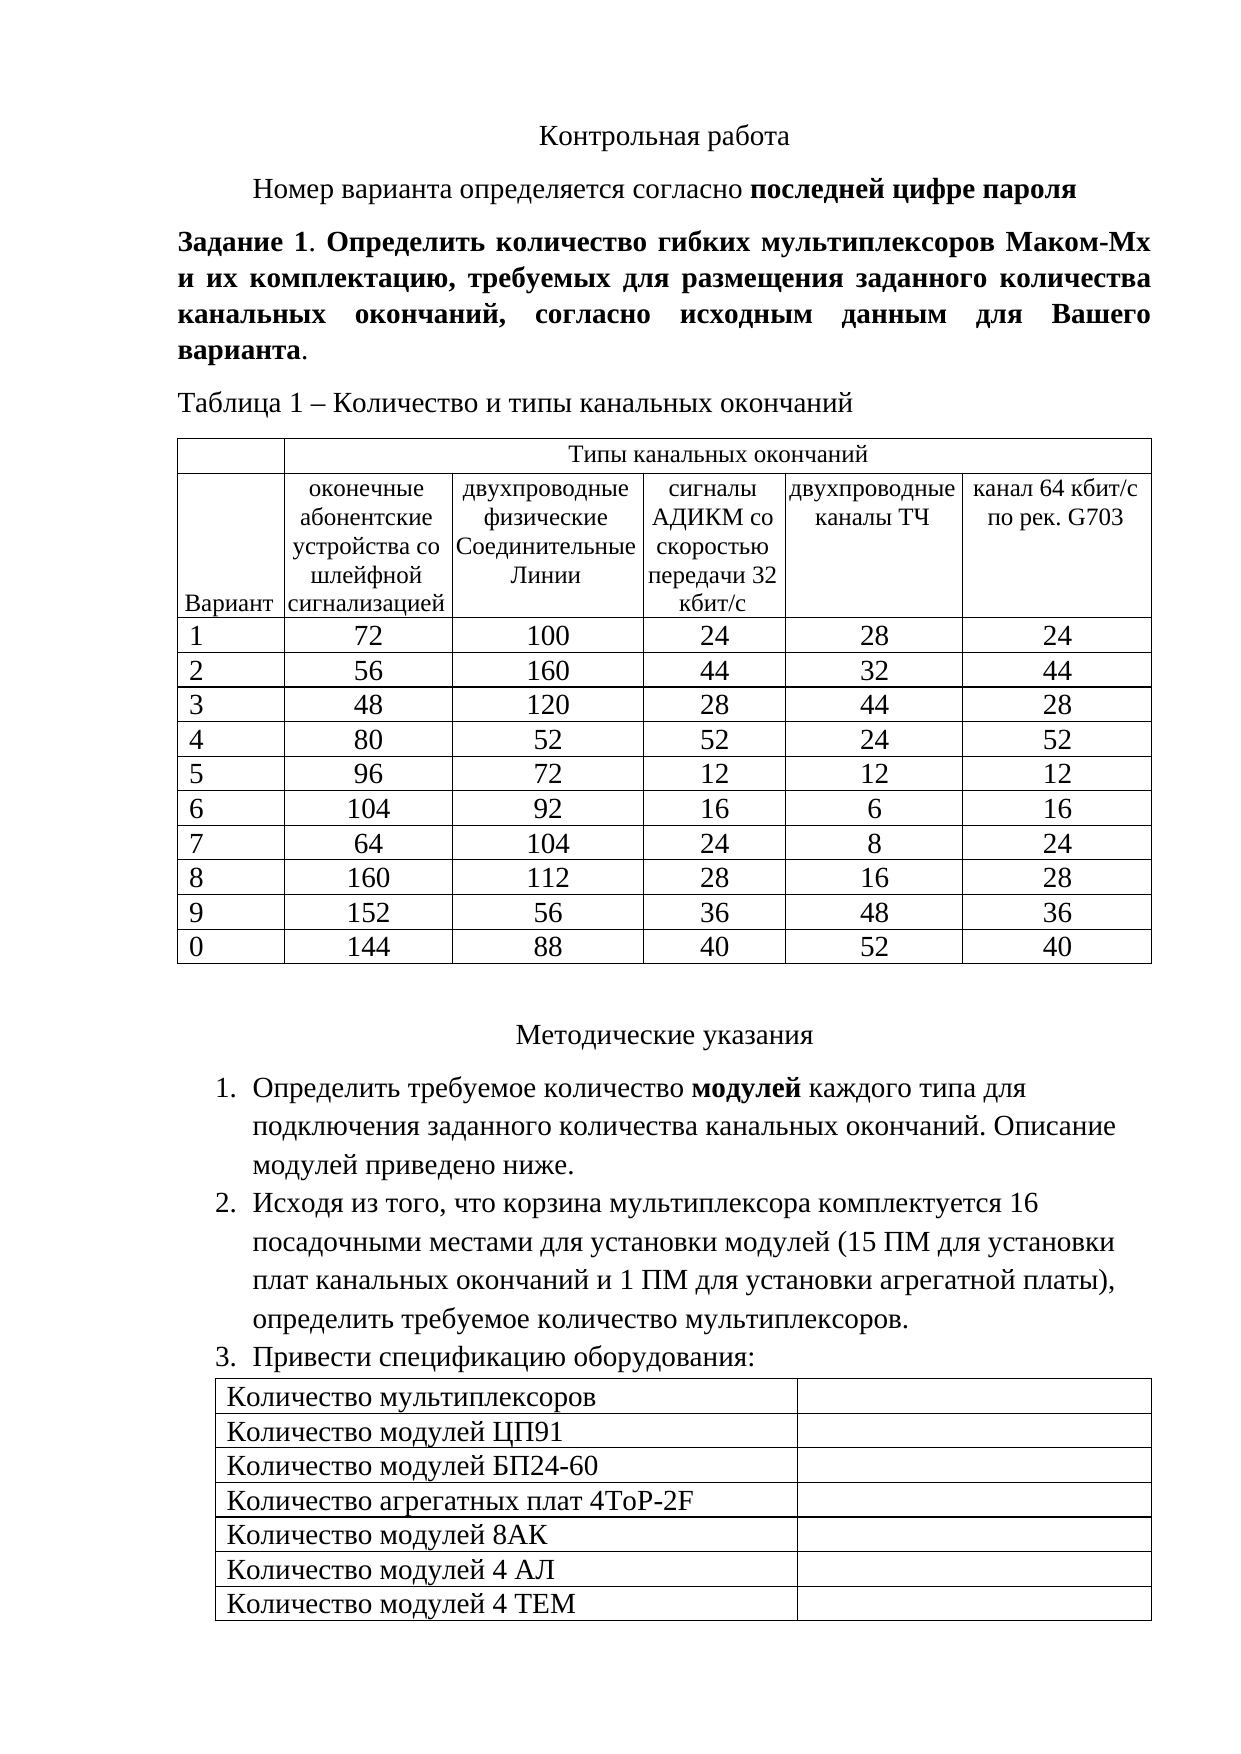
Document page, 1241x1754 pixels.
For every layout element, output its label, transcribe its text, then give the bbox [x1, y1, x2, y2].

table_cell 152 [285, 895, 452, 928]
table_cell 24 [644, 826, 785, 859]
table_cell 1 [178, 618, 284, 652]
table_cell 24 [644, 618, 785, 652]
table_cell [798, 1483, 1151, 1516]
table_cell 2 [178, 653, 284, 686]
table_cell Количество агрегатных плат 4ToP-2F [216, 1483, 797, 1516]
table_cell 16 [644, 791, 785, 825]
table_cell 8 [178, 860, 284, 894]
table_cell 112 [453, 860, 643, 894]
table_cell 72 [453, 757, 643, 790]
table_cell 32 [786, 653, 962, 686]
table_cell 96 [285, 757, 452, 790]
table_cell 72 [285, 618, 452, 652]
table_cell 52 [644, 722, 785, 756]
table_cell 8 [786, 826, 962, 859]
table_cell 52 [786, 930, 962, 963]
table_cell 120 [453, 688, 643, 721]
table_cell 28 [644, 688, 785, 721]
table_cell 36 [644, 895, 785, 928]
table_cell 88 [453, 930, 643, 963]
table_cell 104 [285, 791, 452, 825]
list Привести спецификацию оборудования: [215, 1339, 1152, 1373]
table_cell 48 [786, 895, 962, 928]
table_cell 0 [178, 930, 284, 963]
table_cell [798, 1552, 1151, 1586]
table_cell 40 [644, 930, 785, 963]
table_header [178, 439, 284, 472]
table_cell 28 [963, 860, 1151, 894]
table_cell 16 [963, 791, 1151, 825]
table_cell 12 [644, 757, 785, 790]
table_cell 6 [786, 791, 962, 825]
text Таблица 1 – Количество и типы канальных окончаний [177, 385, 1152, 418]
table_cell 7 [178, 826, 284, 859]
table_cell 56 [285, 653, 452, 686]
table_cell 9 [178, 895, 284, 928]
table_cell 160 [453, 653, 643, 686]
table_cell 28 [963, 688, 1151, 721]
table_cell 24 [963, 618, 1151, 652]
table_cell 40 [963, 930, 1151, 963]
table_cell Количество модулей ЦП91 [216, 1414, 797, 1447]
table_cell [798, 1518, 1151, 1551]
table_cell 48 [285, 688, 452, 721]
table_header Типы канальных окончаний [285, 439, 1151, 472]
table_cell двухпроводные физические Соединительные Линии [453, 474, 643, 617]
table_cell [798, 1414, 1151, 1447]
table_cell 28 [786, 618, 962, 652]
table_cell 144 [285, 930, 452, 963]
table_cell канал 64 кбит/с по рек. G703 [963, 474, 1151, 617]
table_cell 104 [453, 826, 643, 859]
table_cell 52 [453, 722, 643, 756]
table_cell 44 [786, 688, 962, 721]
table_cell 12 [786, 757, 962, 790]
table_cell 28 [644, 860, 785, 894]
table_cell 160 [285, 860, 452, 894]
table_cell 100 [453, 618, 643, 652]
table_header [798, 1379, 1151, 1413]
text Контрольная работа [177, 118, 1152, 152]
table_cell Количество модулей 8АК [216, 1518, 797, 1551]
table_cell 3 [178, 688, 284, 721]
text Задание 1. Определить количество гибких мультиплексоров Маком-Мх и их комплектацию, требуемых для размещения заданного количества канальных окончаний, согласно исходным данным для Вашего варианта. [177, 224, 1152, 366]
table_cell 16 [786, 860, 962, 894]
table_cell Вариант [178, 474, 284, 617]
table_cell Количество модулей БП24-60 [216, 1448, 797, 1482]
table_cell 24 [963, 826, 1151, 859]
table_cell 44 [644, 653, 785, 686]
table_cell [798, 1587, 1151, 1620]
table_cell двухпроводные каналы ТЧ [786, 474, 962, 617]
table_cell 36 [963, 895, 1151, 928]
table_header Количество мультиплексоров [216, 1379, 797, 1413]
table_cell [798, 1448, 1151, 1482]
list Определить требуемое количество модулей каждого типа для подключения заданного количества канальных окончаний. Описание модулей приведено ниже. [215, 1070, 1152, 1180]
table_cell 56 [453, 895, 643, 928]
table_cell 24 [786, 722, 962, 756]
table_cell сигналы АДИКМ со скоростью передачи 32 кбит/с [644, 474, 785, 617]
table_cell оконечные абонентские устройства со шлейфной сигнализацией [285, 474, 452, 617]
table_cell Количество модулей 4 АЛ [216, 1552, 797, 1586]
table_cell 44 [963, 653, 1151, 686]
table_cell 4 [178, 722, 284, 756]
table_cell 5 [178, 757, 284, 790]
table_cell 52 [963, 722, 1151, 756]
table_cell 80 [285, 722, 452, 756]
table_cell 6 [178, 791, 284, 825]
table_cell Количество модулей 4 ТЕМ [216, 1587, 797, 1620]
text Номер варианта определяется согласно последней цифре пароля [177, 171, 1152, 204]
table_cell 12 [963, 757, 1151, 790]
table_cell 64 [285, 826, 452, 859]
table_cell 92 [453, 791, 643, 825]
list Исходя из того, что корзина мультиплексора комплектуется 16 посадочными местами для установки модулей (15 ПМ для установки плат канальных окончаний и 1 ПМ для установки агрегатной платы), определить требуемое количество мультиплексоров. [215, 1185, 1152, 1334]
text Методические указания [177, 1017, 1152, 1050]
